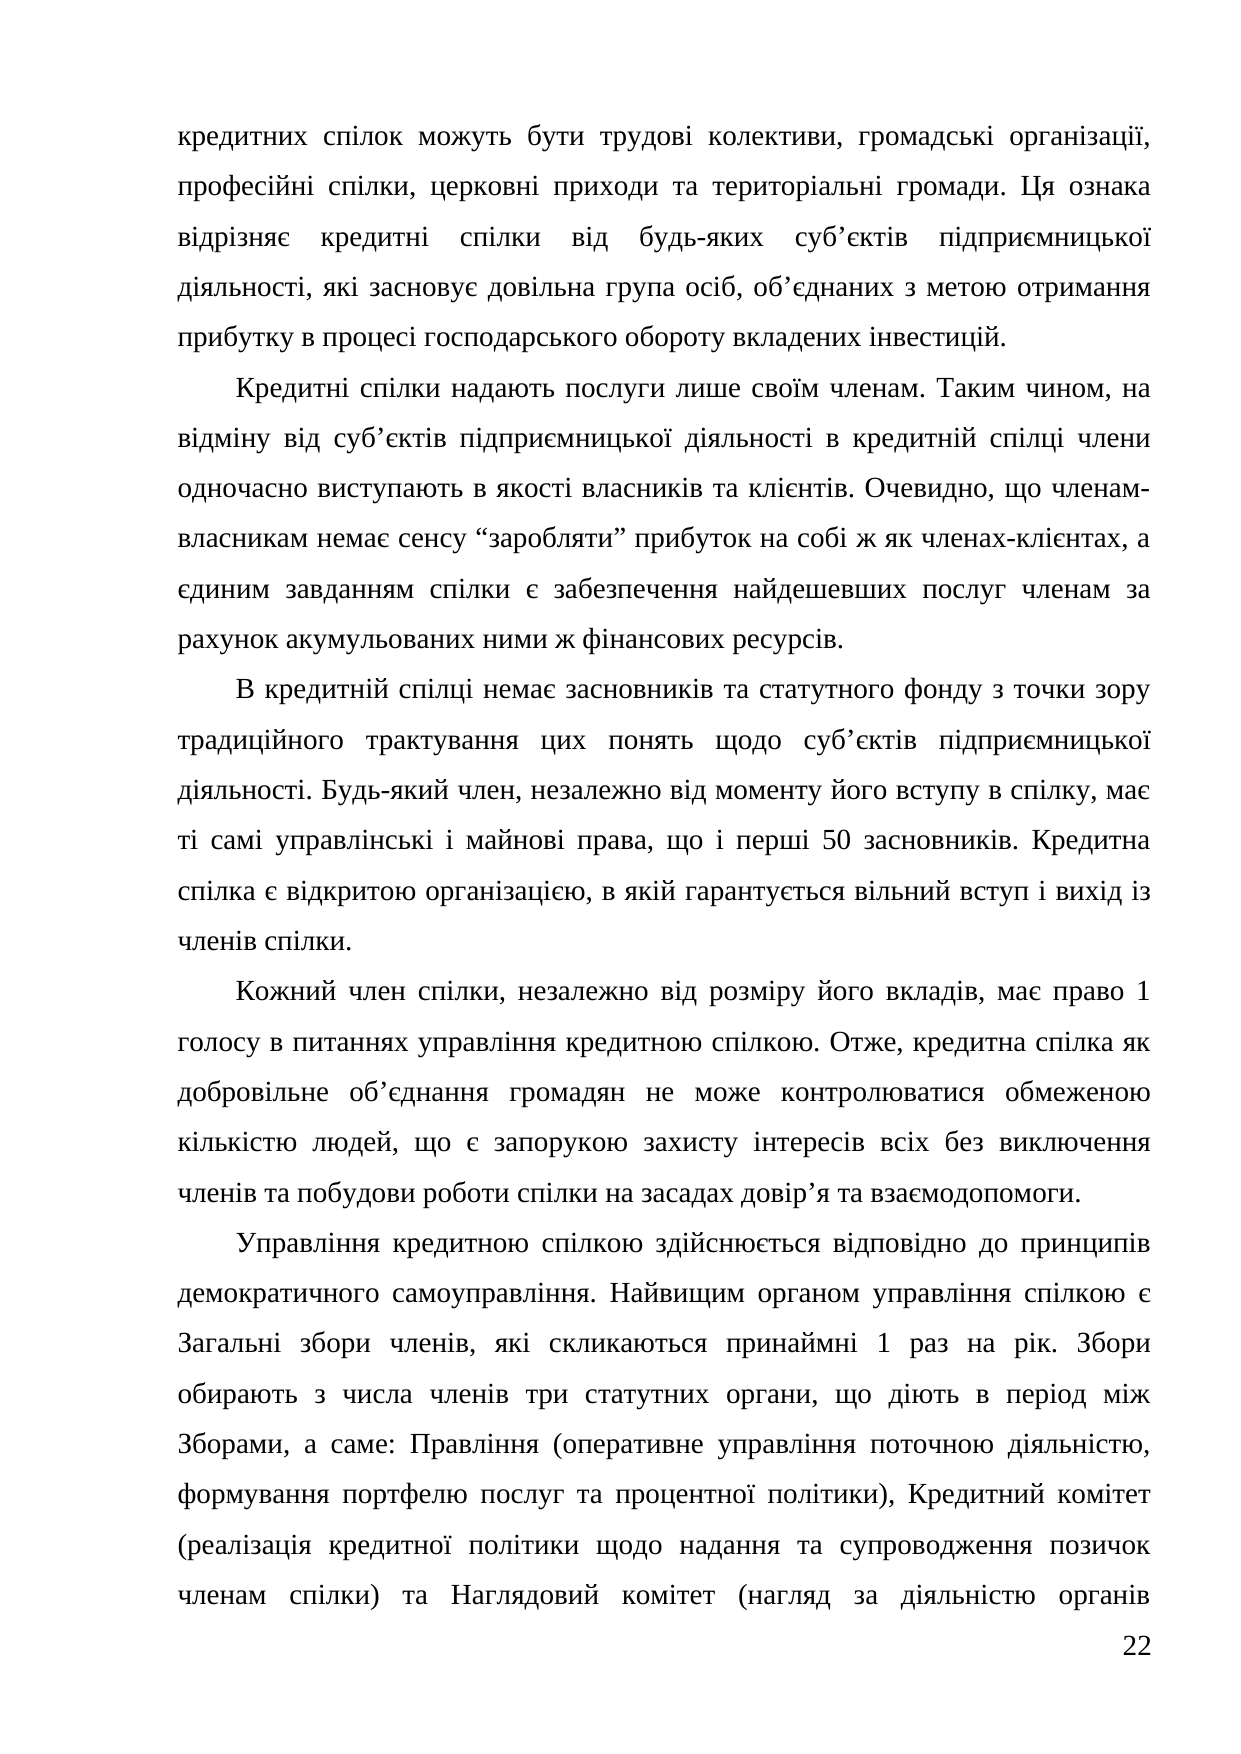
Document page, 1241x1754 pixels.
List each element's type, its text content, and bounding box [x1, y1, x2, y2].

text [177, 118, 1152, 353]
text Кожний член спілки, незалежно від розміру його вкладів, має право 1 голосу в питаннях управління кредитною спілкою. Отже, кредитна спілка як добровільне об’єднання громадян не може контролюватися обмеженою кількістю людей, що є запорукою захисту інтересів всіх без виключення членів та побудови роботи спілки на засадах довір’я та взаємодопомоги. [177, 973, 1152, 1208]
text Кредитні спілки надають послуги лише своїм членам. Таким чином, на відміну від суб’єктів підприємницької діяльності в кредитній спілці члени одночасно виступають в якості власників та клієнтів. Очевидно, що членам-власникам немає сенсу “заробляти” прибуток на собі ж як членах-клієнтах, а єдиним завданням спілки є забезпечення найдешевших послуг членам за рахунок акумульованих ними ж фінансових ресурсів. [177, 370, 1152, 655]
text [177, 1225, 1152, 1611]
text В кредитній спілці немає засновників та статутного фонду з точки зору традиційного трактування цих понять щодо суб’єктів підприємницької діяльності. Будь-який член, незалежно від моменту його вступу в спілку, має ті самі управлінські і майнові права, що і перші 50 засновників. Кредитна спілка є відкритою організацією, в якій гарантується вільний вступ і вихід із членів спілки. [177, 672, 1152, 957]
